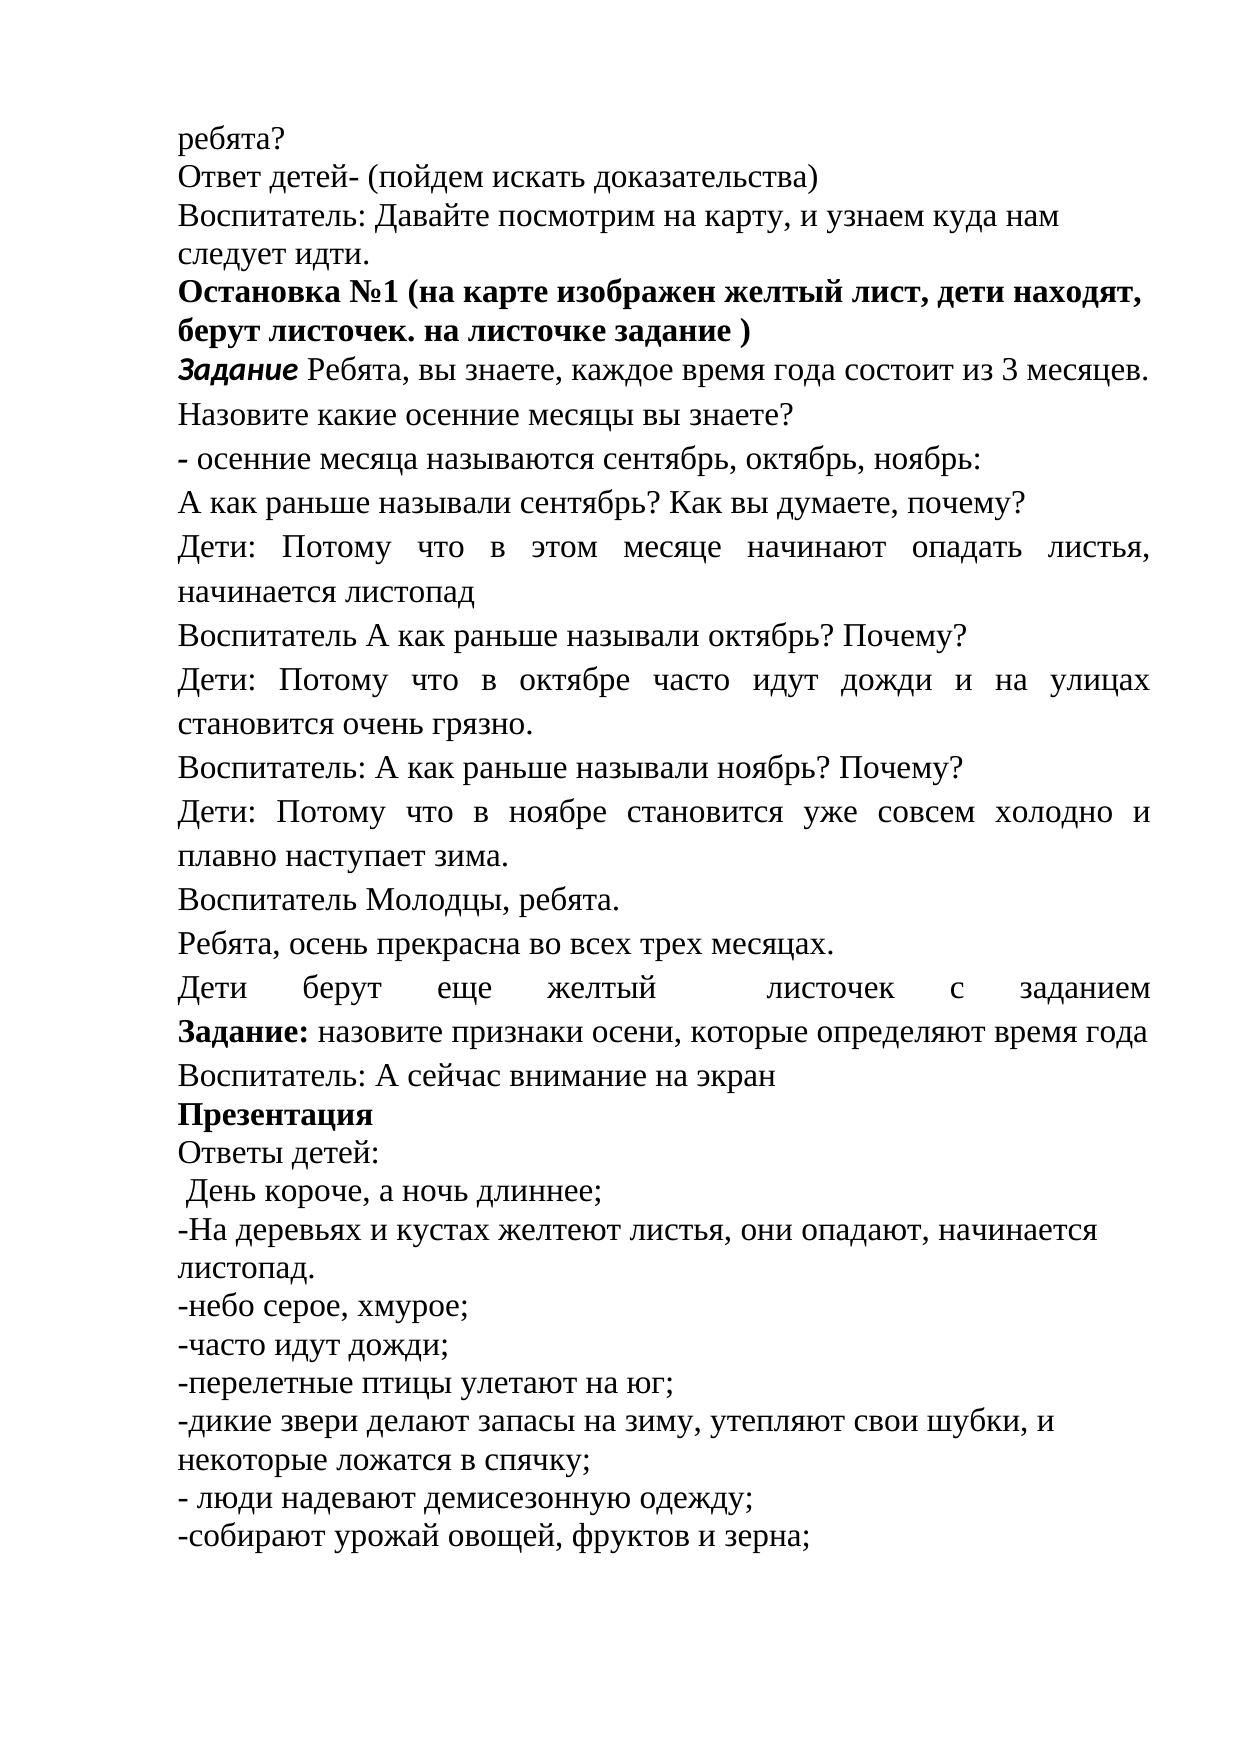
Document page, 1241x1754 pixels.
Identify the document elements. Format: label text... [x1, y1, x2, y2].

text - осенние месяца называются сентябрь, октябрь, ноябрь: [177, 439, 1152, 477]
text Презентация Ответы детей: [177, 1094, 1152, 1171]
text Дети: Потому что в ноябре становится уже совсем холодно и плавно наступает зима. [177, 791, 1152, 873]
text А как раньше называли сентябрь? Как вы думаете, почему? [177, 483, 1152, 521]
text Воспитатель А как раньше называли октябрь? Почему? [177, 615, 1152, 653]
text Воспитатель: А как раньше называли ноябрь? Почему? [177, 747, 1152, 785]
text Остановка №1 (на карте изображен желтый лист, дети находят, берут листочек. на листочке задание ) [177, 271, 1152, 348]
text Дети: Потому что в октябре часто идут дожди и на улицах становится очень грязно. [177, 659, 1152, 741]
text Воспитатель Молодцы, ребята. [177, 879, 1152, 918]
text Дети берут еще желтый листочек с заданием Задание: назовите признаки осени, которые определяют время года [177, 967, 1152, 1050]
text Ребята, осень прекрасна во всех трех месяцах. [177, 923, 1152, 962]
text Воспитатель: Давайте посмотрим на карту, и узнаем куда нам следует идти. [177, 195, 1152, 271]
text Воспитатель: А сейчас внимание на экран [177, 1056, 1152, 1094]
text Дети: Потому что в этом месяце начинают опадать листья, начинается листопад [177, 527, 1152, 609]
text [177, 118, 1152, 195]
text День короче, а ночь длиннее; -На деревьях и кустах желтеют листья, они опадают, начинается листопад. -небо серое, хмурое; -часто идут дожди; -перелетные птицы улетают на юг; -дикие звери делают запасы на зиму, утепляют свои шубки, и некоторые ложатся в спячку; - люди надевают демисезонную одежду; -собирают урожай овощей, фруктов и зерна; [177, 1171, 1152, 1554]
text Задание Ребята, вы знаете, каждое время года состоит из 3 месяцев. Назовите какие осенние месяцы вы знаете? [177, 348, 1152, 433]
